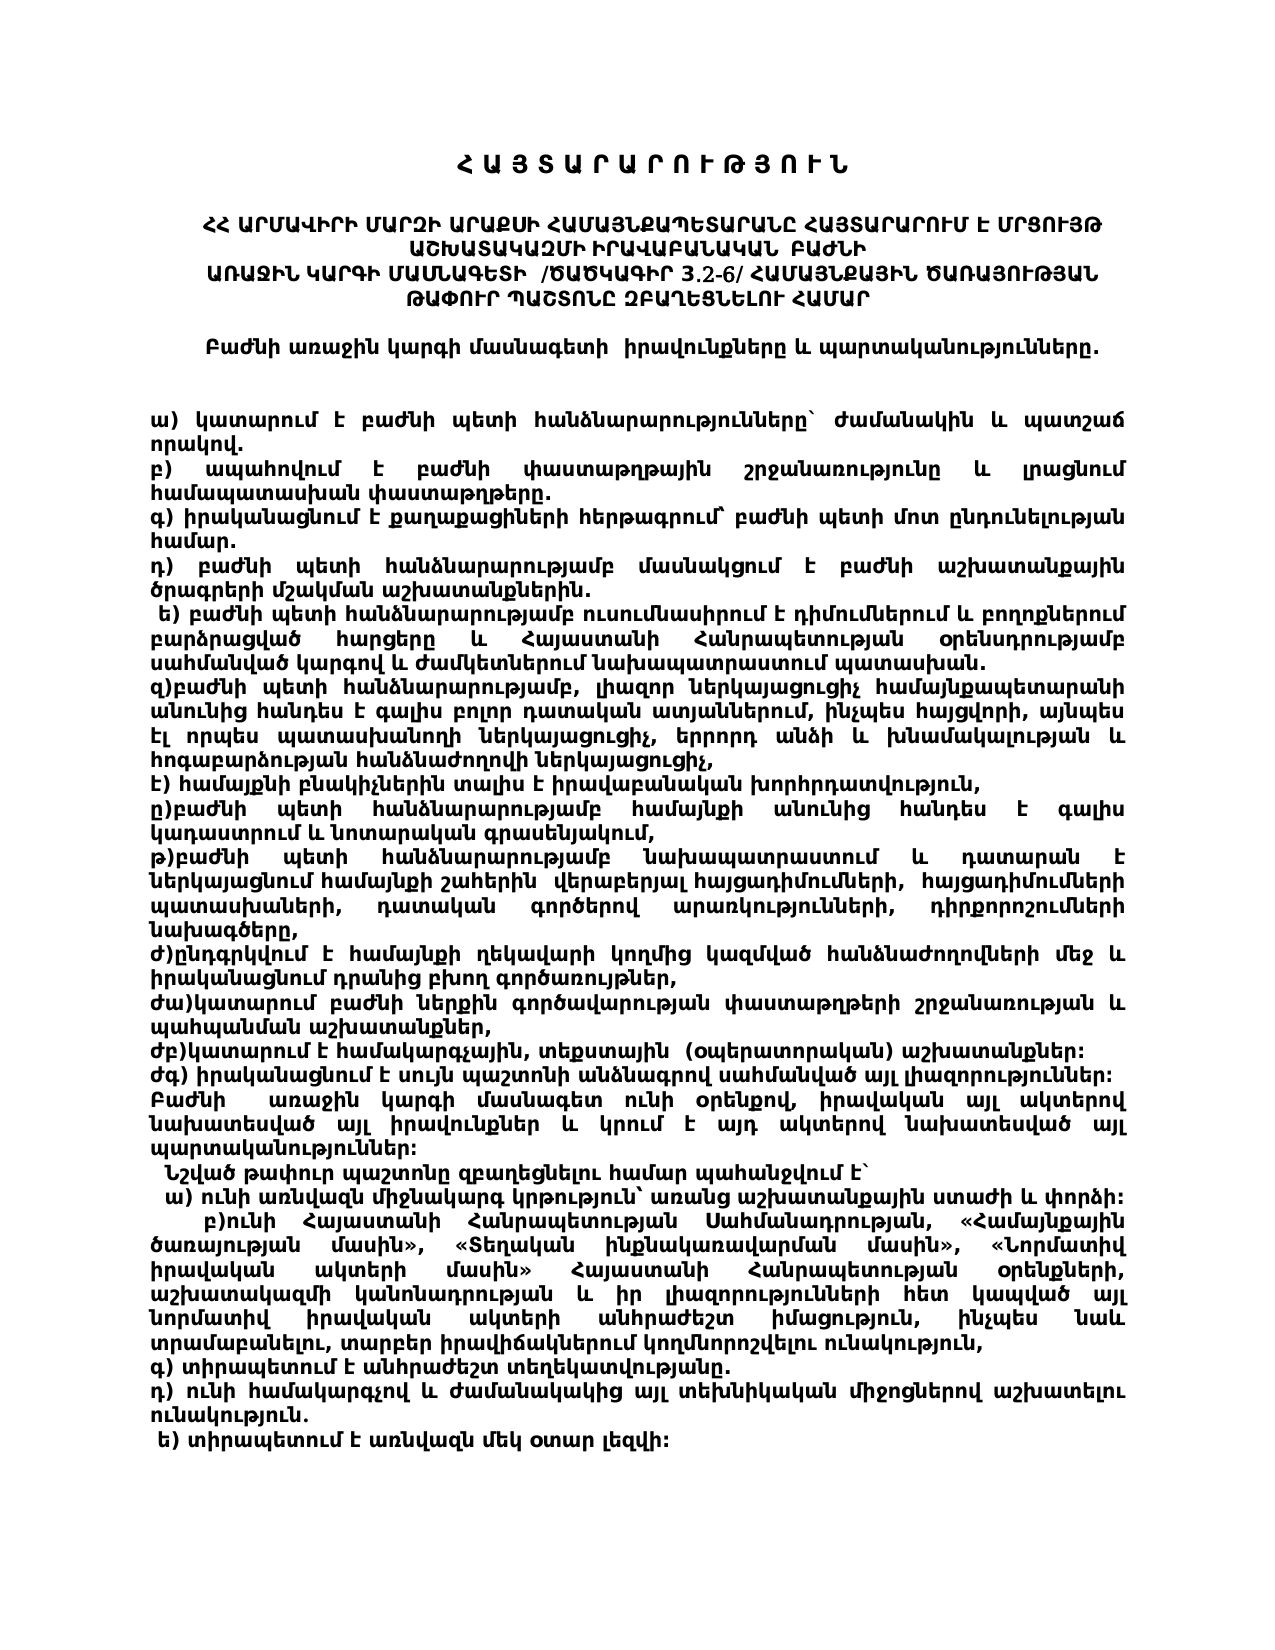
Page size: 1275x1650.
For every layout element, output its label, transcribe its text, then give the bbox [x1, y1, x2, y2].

text ժա)կատարում բաժնի ներքին գործավարության փաստաթղթերի շրջանառության և պահպանման աշխատանքներ, [150, 991, 1126, 1039]
text ե) բաժնի պետի հանձնարարությամբ ուսումնասիրում է դիմումներում և բողոքներում բարձրացված հարցերը և Հայաստանի Հանրապետության օրենսդրությամբ սահմանված կարգով և ժամկետներում նախապատրաստում պատասխան. [150, 602, 1126, 675]
text ՀՀ ԱՐՄԱՎԻՐԻ ՄԱՐԶԻ ԱՐԱՔՍԻ ՀԱՄԱՅՆՔԱՊԵՏԱՐԱՆԸ ՀԱՅՏԱՐԱՐՈՒՄ Է ՄՐՑՈՒՅԹ ԱՇԽԱՏԱԿԱԶՄԻ ԻՐԱՎԱԲԱՆԱԿԱՆ ԲԱԺՆԻ [150, 213, 1125, 261]
text զ)բաժնի պետի հանձնարարությամբ, լիազոր ներկայացուցիչ համայնքապետարանի անունից հանդես է գալիս բոլոր դատական ատյաններում, ինչպես հայցվորի, այնպես էլ որպես պատասխանողի ներկայացուցիչ, երրորդ անձի և խնամակալության և հոգաբարձության հանձնաժողովի ներկայացուցիչ, [150, 675, 1126, 772]
text ա) ունի առնվազն միջնակարգ կրթություն՝ առանց աշխատանքային ստաժի և փորձի: [150, 1185, 1126, 1209]
text է) համայքնի բնակիչներին տալիս է իրավաբանական խորհրդատվություն, [150, 772, 1126, 797]
text թ)բաժնի պետի հանձնարարությամբ նախապատրաստում և դատարան է ներկայացնում համայնքի շահերին վերաբերյալ հայցադիմումների, հայցադիմումների պատասխաների, դատական գործերով արառկությունների, դիրքորոշումների նախագծերը, [150, 845, 1126, 942]
text Բաժնի առաջին կարգի մասնագետի իրավունքները և պարտականությունները. [150, 335, 1125, 360]
text ժգ) իրականացնում է սույն պաշտոնի անձնագրով սահմանված այլ լիազորություններ։ [150, 1063, 1126, 1088]
text ԱՌԱՋԻՆ ԿԱՐԳԻ ՄԱՍՆԱԳԵՏԻ /ԾԱԾԿԱԳԻՐ 3․2-6/ ՀԱՄԱՅՆՔԱՅԻՆ ԾԱՌԱՅՈՒԹՅԱՆ ԹԱՓՈՒՐ ՊԱՇՏՈՆԸ ԶԲԱՂԵՑՆԵԼՈՒ ՀԱՄԱՐ [150, 261, 1125, 311]
text ը)բաժնի պետի հանձնարարությամբ համայնքի անունից հանդես է գալիս կադաստրում և նոտարական գրասենյակում, [150, 797, 1126, 845]
text դ) ունի համակարգչով և ժամանակակից այլ տեխնիկական միջոցներով աշխատելու ունակություն․ [150, 1379, 1126, 1428]
text Բաժնի առաջին կարգի մասնագետ ունի oրենքով, իրավական այլ ակտերով նախատեսված այլ իրավունքներ և կրում է այդ ակտերով նախատեսված այլ պարտականություններ։ [150, 1088, 1126, 1161]
text բ)ունի Հայաստանի Հանրապետության Սահմանադրության, «Համայնքային ծառայության մասին», «Տեղական ինքնակառավարման մասին», «Նորմատիվ իրավական ակտերի մասին» Հայաստանի Հանրապետության օրենքների, աշխատակազմի կանոնադրության և իր լիազորությունների հետ կապված այլ նորմատիվ իրավական ակտերի անհրաժեշտ իմացություն, ինչպես նաև տրամաբանելու, տարբեր իրավիճակներում կողմնորոշվելու ունակություն, [150, 1209, 1126, 1355]
text Նշված թափուր պաշտոնը զբաղեցնելու համար պահանջվում է` [150, 1161, 1126, 1185]
text Հ Ա Յ Տ Ա Ր Ա Ր Ո Ւ Թ Յ Ո Ւ Ն [150, 150, 1125, 179]
text դ) բաժնի պետի հանձնարարությամբ մասնակցում է բաժնի աշխատանքային ծրագրերի մշակման աշխատանքներին. [150, 554, 1126, 602]
text գ) տիրապետում է անհրաժեշտ տեղեկատվությանը. [150, 1355, 1126, 1379]
text ժ)ընդգրկվում է համայնքի ղեկավարի կողմից կազմված հանձնաժողովների մեջ և իրականացնում դրանից բխող գործառույթներ, [150, 942, 1126, 991]
text բ) ապահովում է բաժնի փաստաթղթային շրջանառությունը և լրացնում համապատասխան փաստաթղթերը. [150, 457, 1126, 505]
text ժբ)կատարում է համակարգչային, տեքստային (օպերատորական) աշխատանքներ: [150, 1039, 1126, 1063]
text ա) կատարում է բաժնի պետի հանձնարարությունները` ժամանակին և պատշաճ որակով. [150, 408, 1126, 457]
text ե) տիրապետում է առնվազն մեկ օտար լեզվի: [150, 1428, 1126, 1452]
text գ) իրականացնում է քաղաքացիների հերթագրում՝ բաժնի պետի մոտ ընդունելության համար. [150, 505, 1126, 554]
